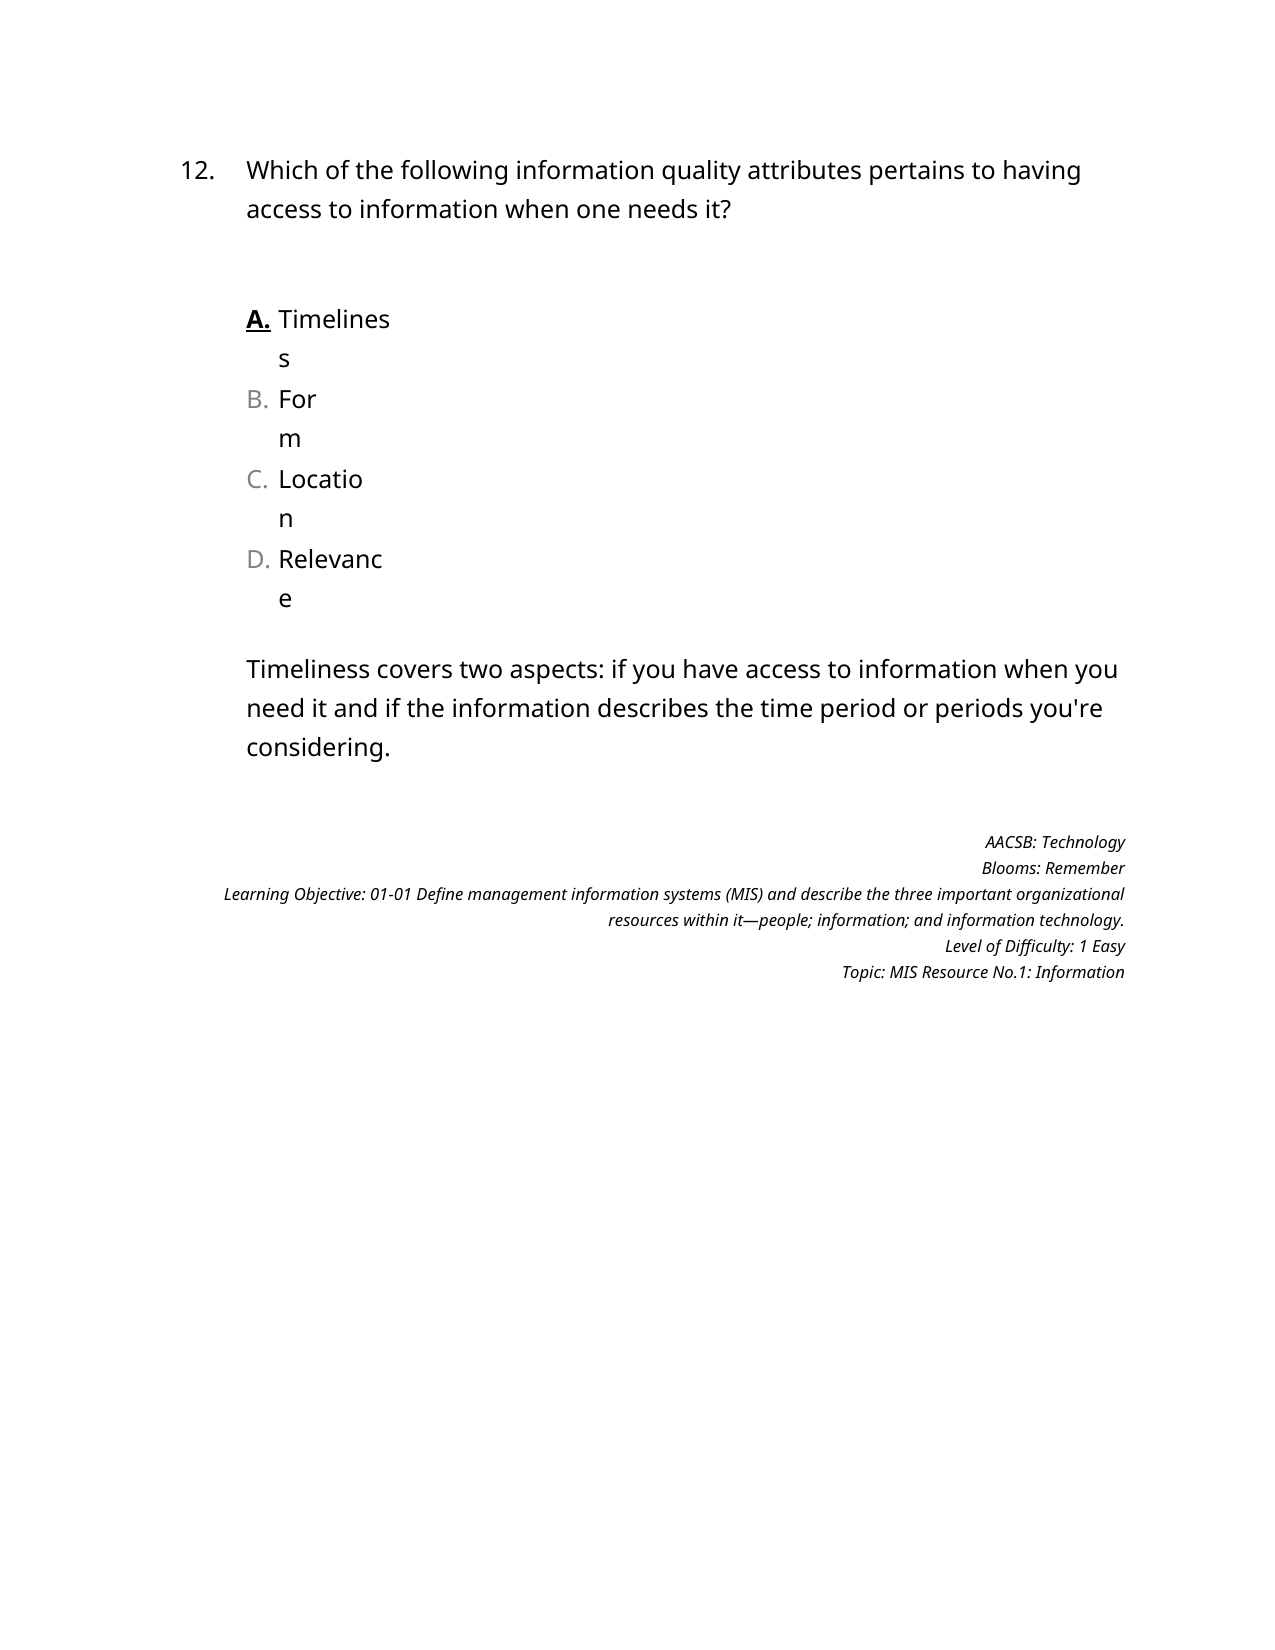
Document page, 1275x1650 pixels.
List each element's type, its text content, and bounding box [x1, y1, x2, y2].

table_header AACSB: Technology Blooms: Remember Learning Objective: 01-01 Define management information systems (MIS) and describe the three important organizational resources within it—people; information; and information technology. Level of Difficulty: 1 Easy Topic: MIS Resource No.1: Information [180, 830, 1125, 1019]
table_header Which of the following information quality attributes pertains to having access to information when one needs it? Timeliness covers two aspects: if you have access to information when you need it and if the information describes the time period or periods you're considering. [246, 153, 1125, 801]
table_header 12. [180, 153, 246, 801]
